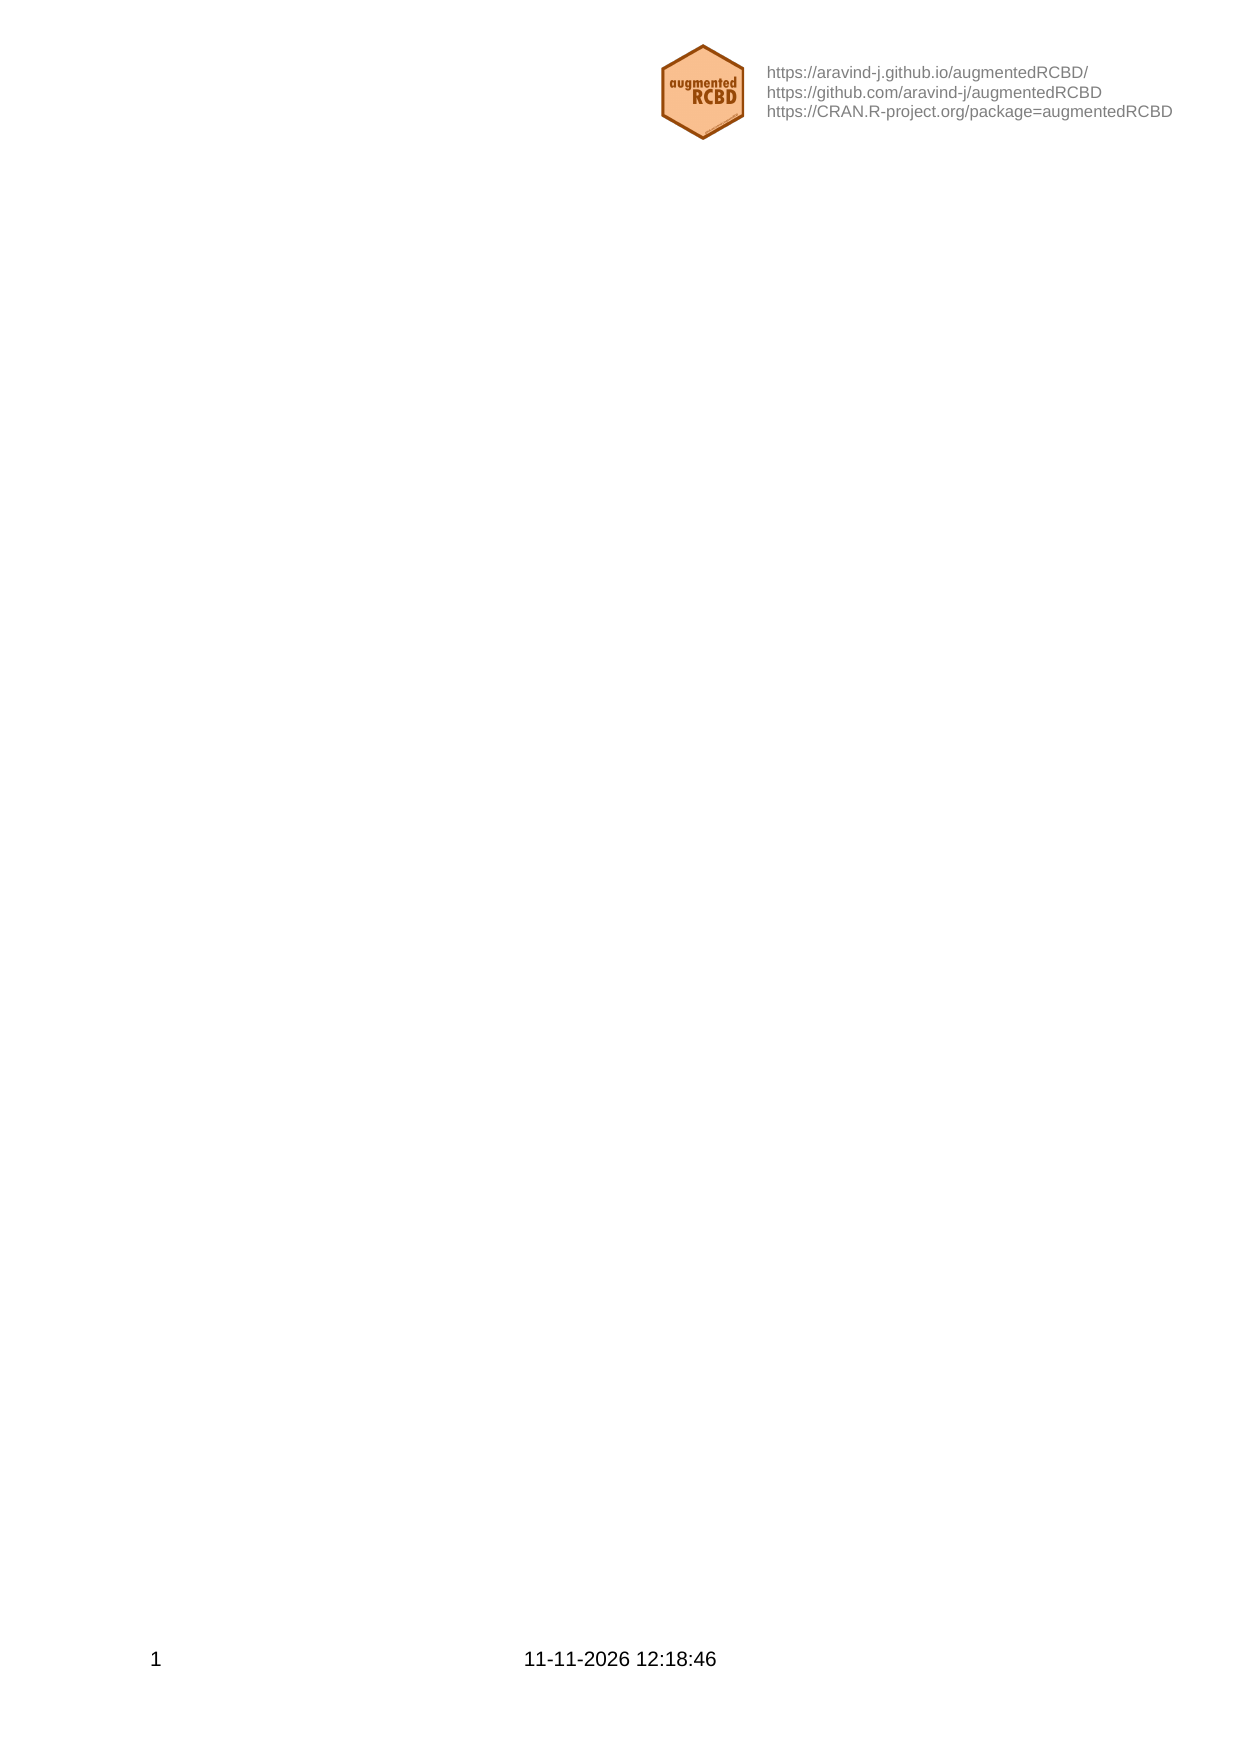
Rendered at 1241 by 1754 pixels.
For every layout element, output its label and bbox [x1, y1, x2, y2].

picture [661, 44, 745, 140]
